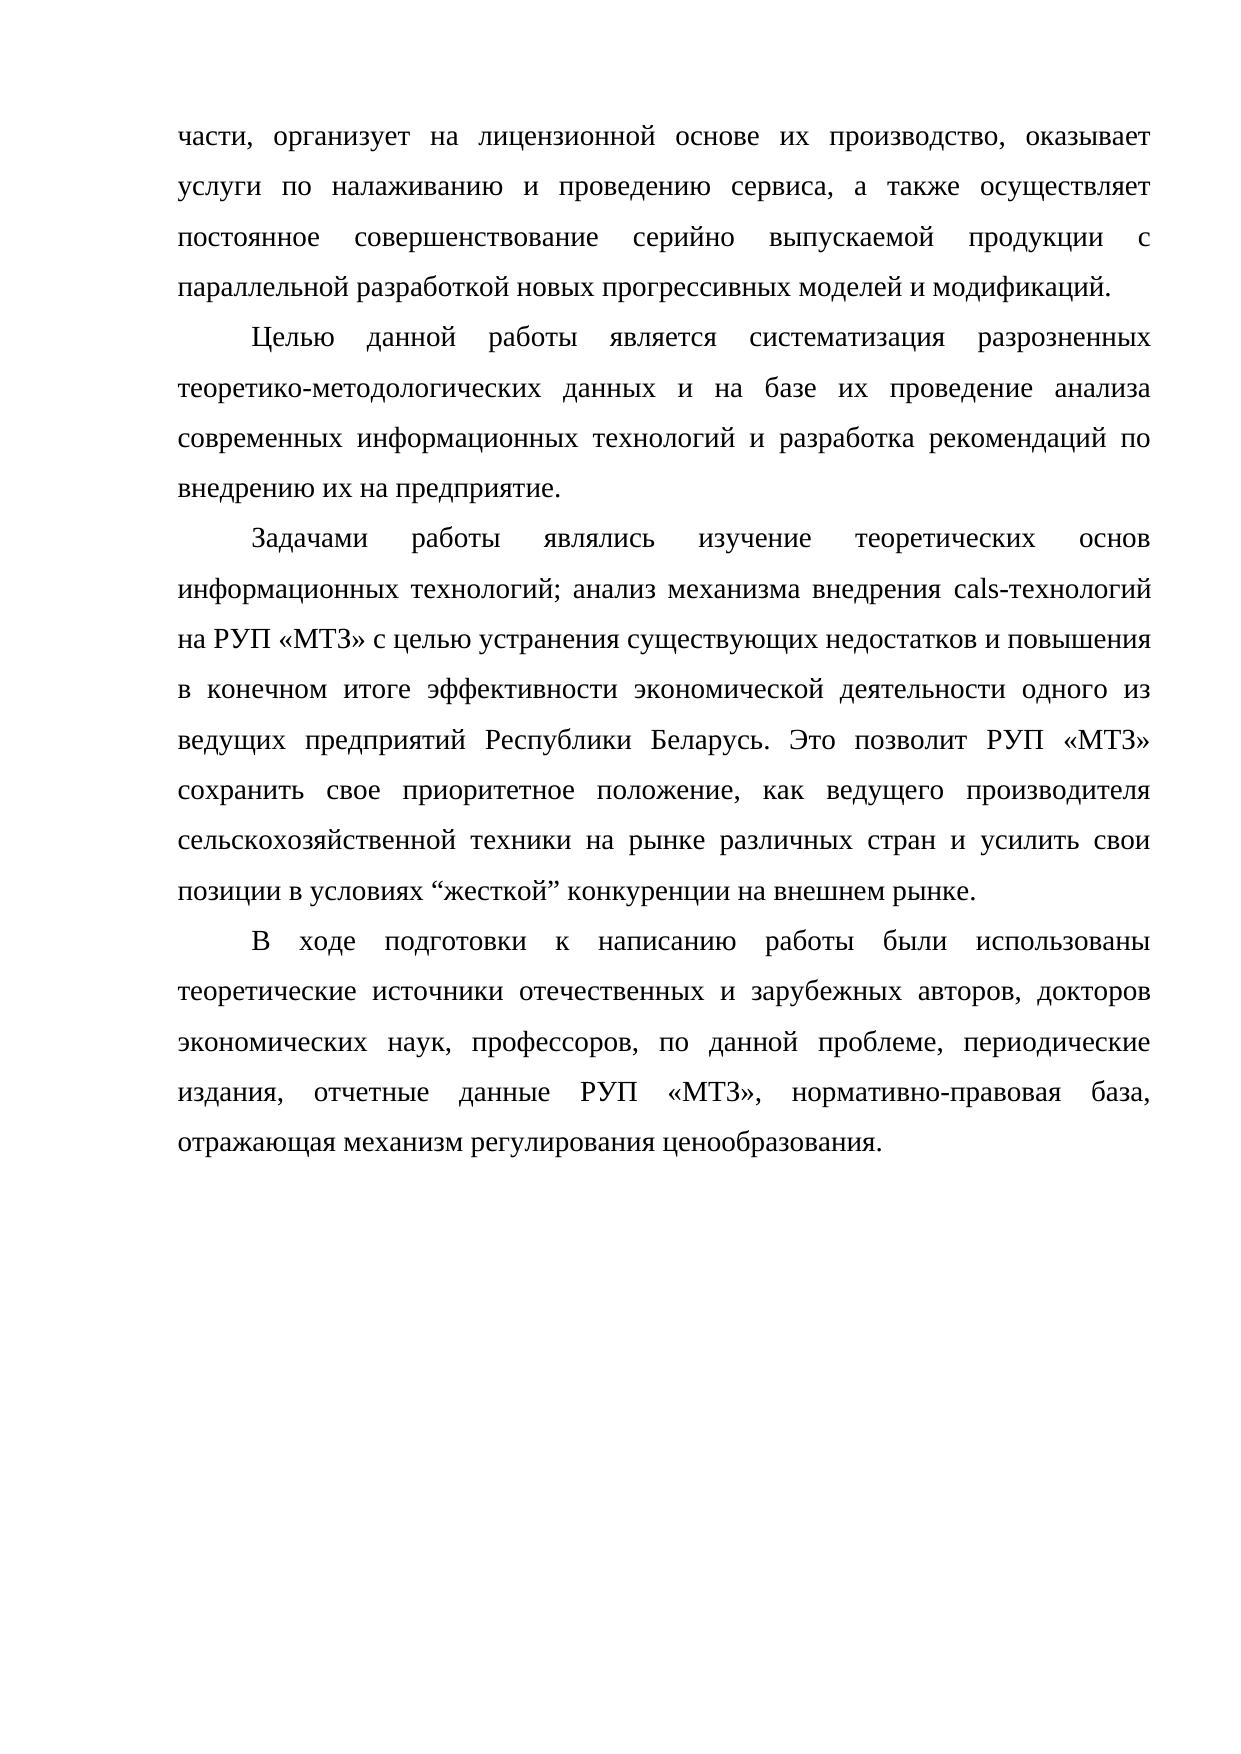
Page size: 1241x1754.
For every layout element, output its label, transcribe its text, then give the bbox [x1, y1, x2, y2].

text В ходе подготовки к написанию работы были использованы теоретические источники отечественных и зарубежных авторов, докторов экономических наук, профессоров, по данной проблеме, периодические издания, отчетные данные РУП «МТЗ», нормативно-правовая база, отражающая механизм регулирования ценообразования. [177, 923, 1152, 1158]
text Целью данной работы является систематизация разрозненных теоретико-методологических данных и на базе их проведение анализа современных информационных технологий и разработка рекомендаций по внедрению их на предприятие. [177, 319, 1152, 504]
text Задачами работы являлись изучение теоретических основ информационных технологий; анализ механизма внедрения cals-технологий на РУП «МТЗ» с целью устранения существующих недостатков и повышения в конечном итоге эффективности экономической деятельности одного из ведущих предприятий Республики Беларусь. Это позволит РУП «МТЗ» сохранить свое приоритетное положение, как ведущего производителя сельскохозяйственной техники на рынке различных стран и усилить свои позиции в условиях “жесткой” конкуренции на внешнем рынке. [177, 521, 1152, 906]
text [177, 118, 1152, 303]
